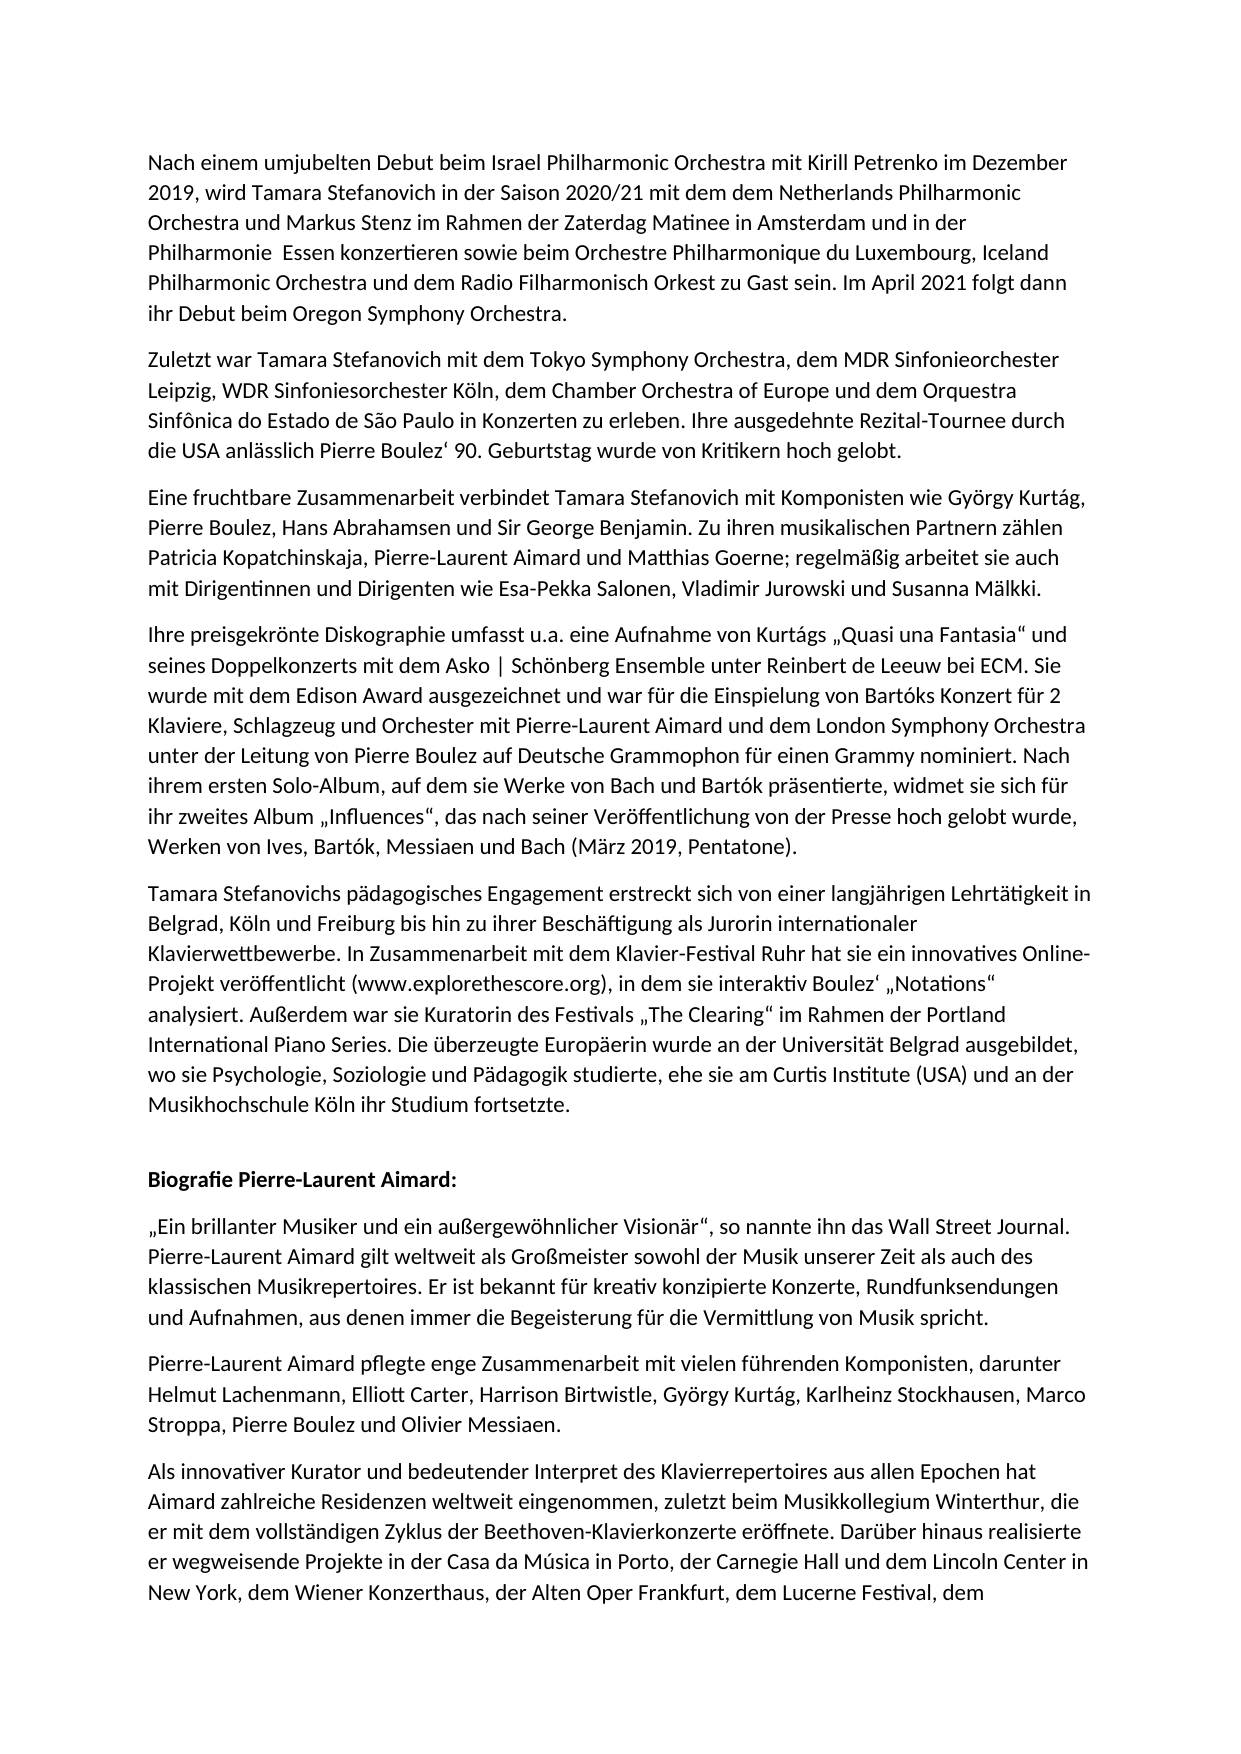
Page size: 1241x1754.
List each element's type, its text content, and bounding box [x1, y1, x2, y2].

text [148, 1457, 1093, 1606]
text Tamara Stefanovichs pädagogisches Engagement erstreckt sich von einer langjährigen Lehrtätigkeit in Belgrad, Köln und Freiburg bis hin zu ihrer Beschäftigung als Jurorin internationaler Klavierwettbewerbe. In Zusammenarbeit mit dem Klavier-Festival Ruhr hat sie ein innovatives Online-Projekt veröffentlicht (www.explorethescore.org), in dem sie interaktiv Boulez‘ „Notations“ analysiert. Außerdem war sie Kuratorin des Festivals „The Clearing“ im Rahmen der Portland International Piano Series. Die überzeugte Europäerin wurde an der Universität Belgrad ausgebildet, wo sie Psychologie, Soziologie und Pädagogik studierte, ehe sie am Curtis Institute (USA) und an der Musikhochschule Köln ihr Studium fortsetzte. [148, 879, 1093, 1118]
text „Ein brillanter Musiker und ein außergewöhnlicher Visionär“, so nannte ihn das Wall Street Journal. Pierre-Laurent Aimard gilt weltweit als Großmeister sowohl der Musik unserer Zeit als auch des klassischen Musikrepertoires. Er ist bekannt für kreativ konzipierte Konzerte, Rundfunksendungen und Aufnahmen, aus denen immer die Begeisterung für die Vermittlung von Musik spricht. [148, 1212, 1093, 1331]
text Nach einem umjubelten Debut beim Israel Philharmonic Orchestra mit Kirill Petrenko im Dezember 2019, wird Tamara Stefanovich in der Saison 2020/21 mit dem dem Netherlands Philharmonic Orchestra und Markus Stenz im Rahmen der Zaterdag Matinee in Amsterdam und in der Philharmonie Essen konzertieren sowie beim Orchestre Philharmonique du Luxembourg, Iceland Philharmonic Orchestra und dem Radio Filharmonisch Orkest zu Gast sein. Im April 2021 folgt dann ihr Debut beim Oregon Symphony Orchestra. [148, 148, 1093, 327]
text Biografie Pierre-Laurent Aimard: [148, 1165, 1093, 1193]
text Ihre preisgekrönte Diskographie umfasst u.a. eine Aufnahme von Kurtágs „Quasi una Fantasia“ und seines Doppelkonzerts mit dem Asko | Schönberg Ensemble unter Reinbert de Leeuw bei ECM. Sie wurde mit dem Edison Award ausgezeichnet und war für die Einspielung von Bartóks Konzert für 2 Klaviere, Schlagzeug und Orchester mit Pierre-Laurent Aimard und dem London Symphony Orchestra unter der Leitung von Pierre Boulez auf Deutsche Grammophon für einen Grammy nominiert. Nach ihrem ersten Solo-Album, auf dem sie Werke von Bach und Bartók präsentierte, widmet sie sich für ihr zweites Album „Influences“, das nach seiner Veröffentlichung von der Presse hoch gelobt wurde, Werken von Ives, Bartók, Messiaen und Bach (März 2019, Pentatone). [148, 621, 1093, 860]
text Eine fruchtbare Zusammenarbeit verbindet Tamara Stefanovich mit Komponisten wie György Kurtág, Pierre Boulez, Hans Abrahamsen und Sir George Benjamin. Zu ihren musikalischen Partnern zählen Patricia Kopatchinskaja, Pierre-Laurent Aimard und Matthias Goerne; regelmäßig arbeitet sie auch mit Dirigentinnen und Dirigenten wie Esa-Pekka Salonen, Vladimir Jurowski und Susanna Mälkki. [148, 483, 1093, 602]
text Zuletzt war Tamara Stefanovich mit dem Tokyo Symphony Orchestra, dem MDR Sinfonieorchester Leipzig, WDR Sinfoniesorchester Köln, dem Chamber Orchestra of Europe und dem Orquestra Sinfônica do Estado de São Paulo in Konzerten zu erleben. Ihre ausgedehnte Rezital-Tournee durch die USA anlässlich Pierre Boulez‘ 90. Geburtstag wurde von Kritikern hoch gelobt. [148, 346, 1093, 464]
text Pierre-Laurent Aimard pflegte enge Zusammenarbeit mit vielen führenden Komponisten, darunter Helmut Lachenmann, Elliott Carter, Harrison Birtwistle, György Kurtág, Karlheinz Stockhausen, Marco Stroppa, Pierre Boulez und Olivier Messiaen. [148, 1349, 1093, 1438]
